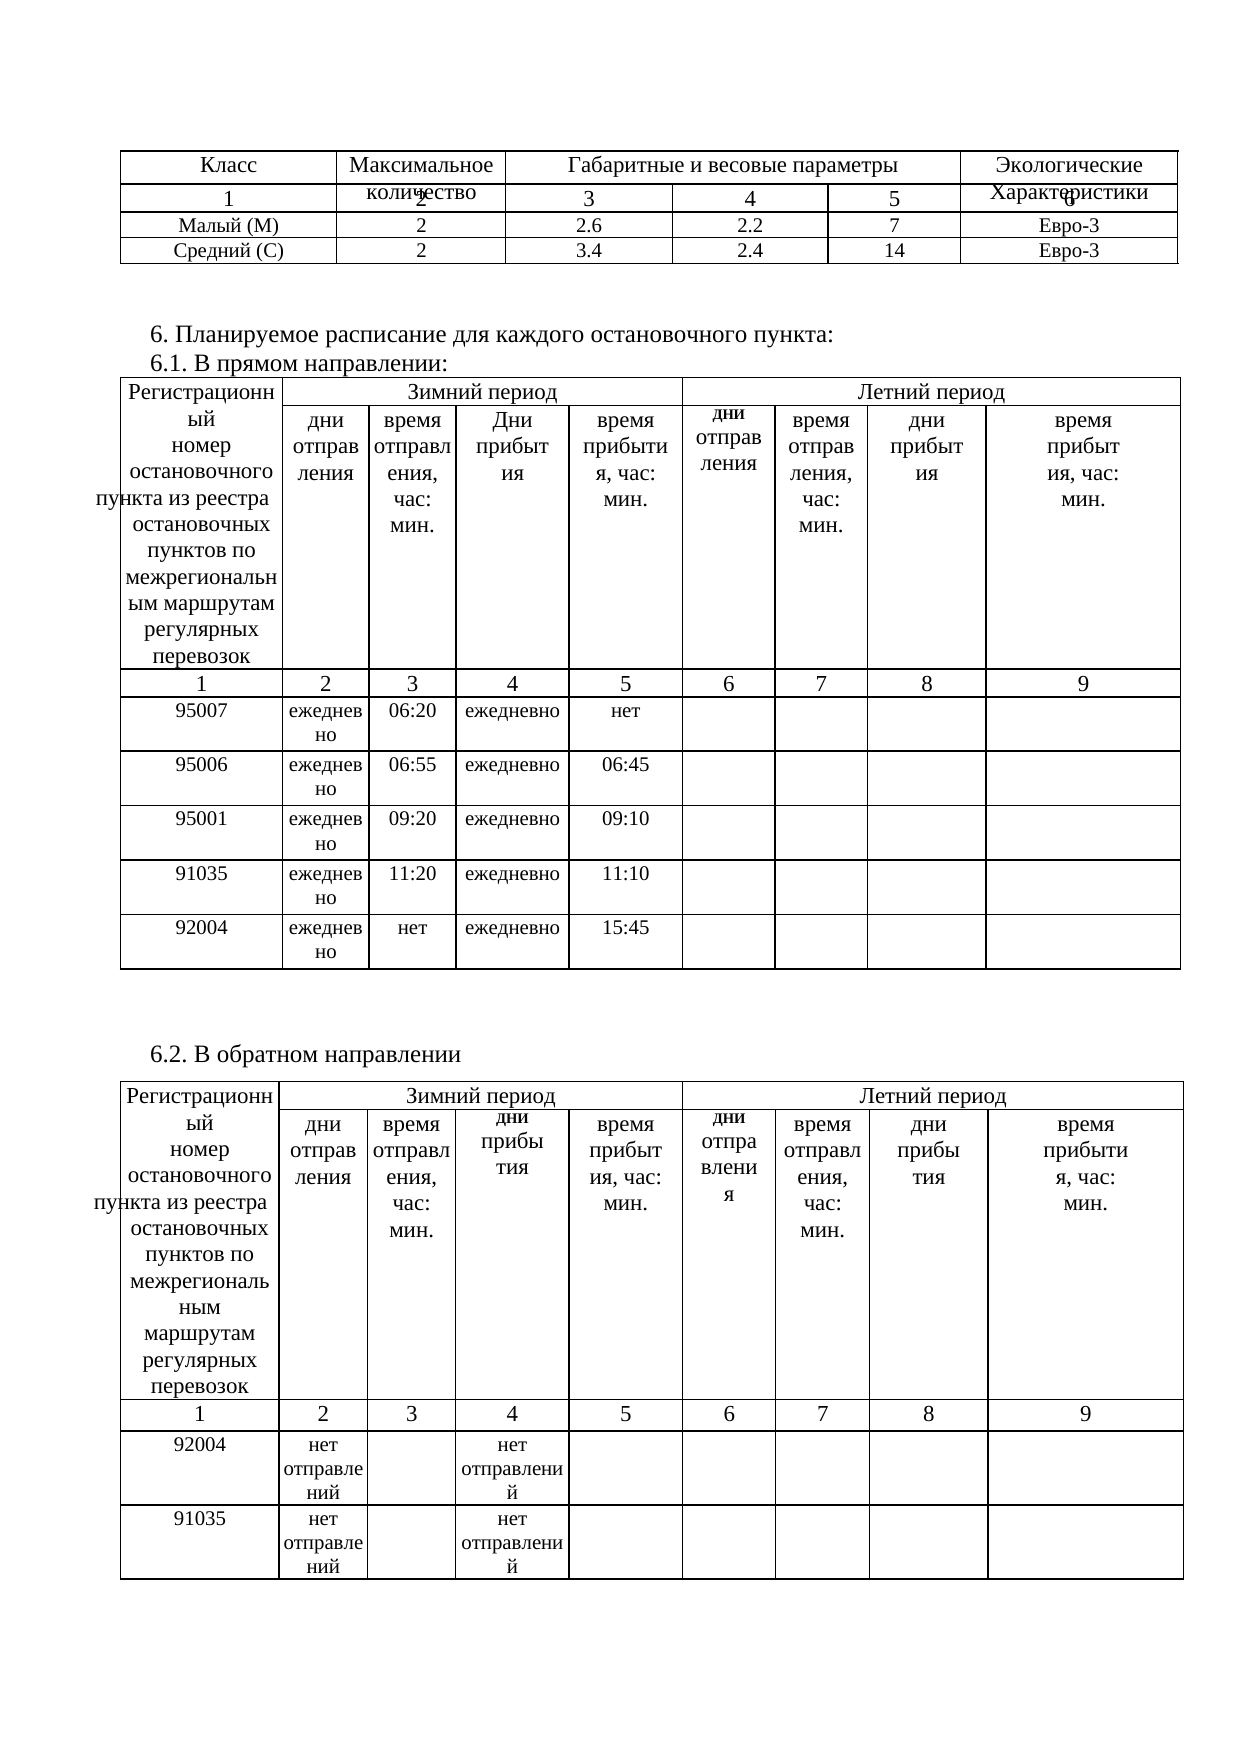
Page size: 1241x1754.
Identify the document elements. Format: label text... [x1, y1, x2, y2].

table_cell 1 [121, 670, 282, 696]
table_cell 2 [337, 185, 505, 211]
table_cell 2.6 [506, 213, 672, 237]
table_cell нет отправлений [280, 1506, 367, 1578]
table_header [121, 1082, 278, 1398]
table_cell 2 [337, 213, 505, 237]
table_cell 6 [683, 670, 774, 696]
table_cell [987, 915, 1180, 968]
table_cell 95006 [121, 752, 282, 805]
table_cell [683, 1506, 775, 1578]
table_cell 4 [456, 1400, 568, 1430]
table_cell 5 [829, 185, 960, 211]
table_cell 11:20 [370, 861, 455, 913]
table_cell время отправ ления, час: мин. [776, 406, 867, 668]
table_cell [368, 1432, 455, 1504]
table_cell [989, 1506, 1183, 1578]
table_cell 4 [457, 670, 568, 696]
table_cell ежедневно [283, 915, 368, 968]
table_cell ДНИ отправ ления [683, 406, 774, 668]
table_cell [870, 1432, 987, 1504]
table_cell [776, 915, 867, 968]
table_cell дни прибы тия [870, 1110, 987, 1398]
table_cell [868, 915, 985, 968]
table_cell 15:45 [570, 915, 682, 968]
table_header Габаритные и весовые параметры [506, 152, 960, 183]
table_cell ежедневно [283, 752, 368, 805]
table_cell Малый (М) [121, 213, 336, 237]
table_cell [987, 752, 1180, 805]
table_cell [683, 1432, 775, 1504]
table_cell 5 [570, 670, 682, 696]
table_cell 06:55 [370, 752, 455, 805]
table_cell 3 [368, 1400, 455, 1430]
table_cell Евро-3 [961, 213, 1177, 237]
table_header Регистрационный номер остановочного пункта из реестра остановочных пунктов по межрегиональным маршрутам регулярных перевозок [121, 378, 282, 668]
table_cell 4 [673, 185, 827, 211]
table_cell Евро-3 [961, 238, 1177, 262]
table_cell ежедневно [457, 915, 568, 968]
table_cell время отправл ения, час: мин. [370, 406, 455, 668]
table_cell [683, 915, 774, 968]
table_cell ежедневно [457, 698, 568, 750]
table_cell 2 [280, 1400, 367, 1430]
table_cell ежедневно [283, 698, 368, 750]
table_cell 9 [989, 1400, 1183, 1430]
table_cell дни отправ ления [283, 406, 368, 668]
table_cell [987, 698, 1180, 750]
table_cell 11:10 [570, 861, 682, 913]
table_cell время прибыти я, час: мин. [570, 406, 682, 668]
table_cell Средний (С) [121, 238, 336, 262]
table_cell 92004 [121, 1432, 278, 1504]
table_cell ежедневно [283, 806, 368, 859]
table_cell [570, 1432, 682, 1504]
table_header Летний период [683, 378, 1180, 404]
table_cell 7 [776, 670, 867, 696]
table_cell Дни прибыт ия [457, 406, 568, 668]
table_cell [868, 752, 985, 805]
table_cell 6 [683, 1400, 775, 1430]
table_cell 8 [868, 670, 985, 696]
table_cell 95001 [121, 806, 282, 859]
table_cell 92004 [121, 915, 282, 968]
table_header Класс [121, 152, 336, 183]
table_cell 8 [870, 1400, 987, 1430]
table_cell ДНИ прибы тия [456, 1110, 568, 1398]
table_cell нет [570, 698, 682, 750]
table_cell 5 [570, 1400, 682, 1430]
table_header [961, 152, 1177, 183]
table_cell дни отправ ления [280, 1110, 367, 1398]
table_cell 2 [283, 670, 368, 696]
text 6. Планируемое расписание для каждого остановочного пункта: [150, 319, 1090, 348]
table_cell ежедневно [283, 861, 368, 913]
table_cell [870, 1506, 987, 1578]
table_cell 6 [961, 185, 1177, 211]
table_cell [683, 861, 774, 913]
table_cell [987, 806, 1180, 859]
table_cell 1 [121, 185, 336, 211]
table_cell 14 [829, 238, 960, 262]
table_cell 95007 [121, 698, 282, 750]
table_cell [868, 806, 985, 859]
table_cell время отправл ения, час: мин. [776, 1110, 869, 1398]
table_cell 1 [121, 1400, 278, 1430]
table_cell 2.4 [673, 238, 827, 262]
table_cell 06:45 [570, 752, 682, 805]
table_cell 3.4 [506, 238, 672, 262]
table_cell нет [370, 915, 455, 968]
table_header Зимний период [280, 1082, 682, 1109]
text 6.1. В прямом направлении: [150, 348, 1090, 377]
text 6.2. В обратном направлении [150, 1039, 1090, 1068]
table_cell 2.2 [673, 213, 827, 237]
table_cell ежедневно [457, 861, 568, 913]
table_header Летний период [683, 1082, 1183, 1109]
table_cell 7 [776, 1400, 869, 1430]
table_cell время прибыти я, час: мин. [989, 1110, 1183, 1398]
table_cell время отправл ения, час: мин. [368, 1110, 455, 1398]
table_cell [683, 806, 774, 859]
table_cell 09:20 [370, 806, 455, 859]
table_cell 91035 [121, 861, 282, 913]
table_cell ежедневно [457, 752, 568, 805]
table_cell время прибыт ия, час: мин. [987, 406, 1180, 668]
table_cell ежедневно [457, 806, 568, 859]
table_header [337, 152, 505, 183]
table_cell дни прибыт ия [868, 406, 985, 668]
table_cell [570, 1506, 682, 1578]
table_cell 91035 [121, 1506, 278, 1578]
table_cell 2 [337, 238, 505, 262]
table_cell [868, 861, 985, 913]
table_cell 09:10 [570, 806, 682, 859]
table_cell 9 [987, 670, 1180, 696]
table_cell время прибыт ия, час: мин. [570, 1110, 682, 1398]
table_cell нет отправлений [456, 1432, 568, 1504]
table_cell [776, 1506, 869, 1578]
table_cell [683, 752, 774, 805]
table_cell [989, 1432, 1183, 1504]
table_cell 7 [829, 213, 960, 237]
table_header Зимний период [283, 378, 682, 404]
table_cell 06:20 [370, 698, 455, 750]
table_cell 3 [370, 670, 455, 696]
table_cell 3 [506, 185, 672, 211]
table_cell [776, 806, 867, 859]
table_cell ДНИ отпра влени я [683, 1110, 775, 1398]
table_cell [776, 698, 867, 750]
table_cell [868, 698, 985, 750]
table_cell [683, 698, 774, 750]
table_cell [776, 1432, 869, 1504]
table_cell [368, 1506, 455, 1578]
table_cell [776, 752, 867, 805]
table_cell нет отправлений [456, 1506, 568, 1578]
table_cell [776, 861, 867, 913]
table_cell [987, 861, 1180, 913]
table_cell нет отправлений [280, 1432, 367, 1504]
